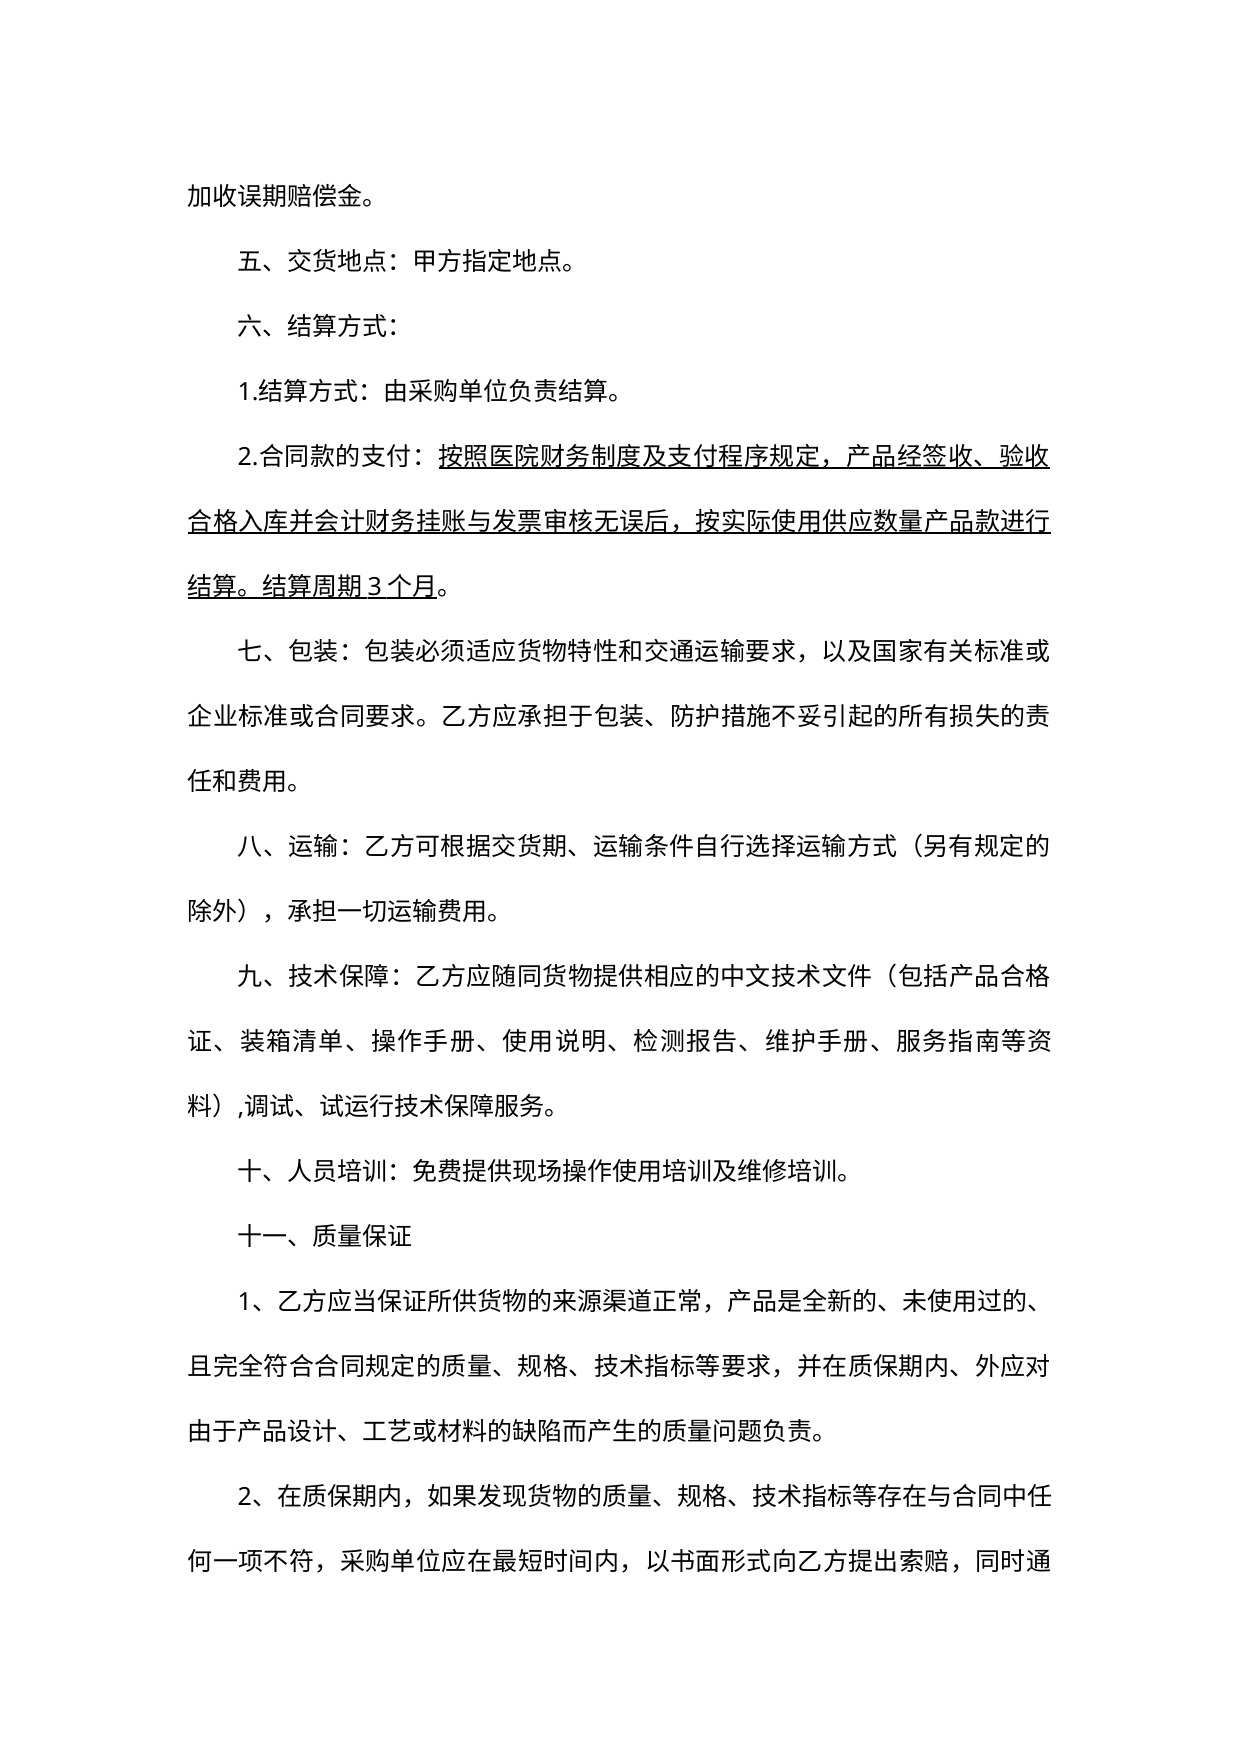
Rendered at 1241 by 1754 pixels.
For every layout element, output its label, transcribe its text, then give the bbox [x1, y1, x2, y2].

text 八、运输：乙方可根据交货期、运输条件自行选择运输方式（另有规定的除外），承担一切运输费用。 [187, 812, 1053, 942]
text 五、交货地点：甲方指定地点。 [187, 227, 1053, 292]
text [187, 1462, 1053, 1592]
text 十、人员培训：免费提供现场操作使用培训及维修培训。 [187, 1137, 1053, 1202]
text 2.合同款的支付：按照医院财务制度及支付程序规定，产品经签收、验收合格入库并会计财务挂账与发票审核无误后，按实际使用供应数量产品款进行结算。结算周期3个月。 [187, 422, 1053, 617]
text 九、技术保障：乙方应随同货物提供相应的中文技术文件（包括产品合格证、装箱清单、操作手册、使用说明、检测报告、维护手册、服务指南等资料）,调试、试运行技术保障服务。 [187, 942, 1053, 1137]
text 十一、质量保证 [187, 1202, 1053, 1267]
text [187, 162, 1053, 227]
text 七、包装：包装必须适应货物特性和交通运输要求，以及国家有关标准或企业标准或合同要求。乙方应承担于包装、防护措施不妥引起的所有损失的责任和费用。 [187, 617, 1053, 812]
text 1、乙方应当保证所供货物的来源渠道正常，产品是全新的、未使用过的、且完全符合合同规定的质量、规格、技术指标等要求，并在质保期内、外应对由于产品设计、工艺或材料的缺陷而产生的质量问题负责。 [187, 1267, 1053, 1462]
text 六、结算方式： [187, 292, 1053, 357]
text 1.结算方式：由采购单位负责结算。 [187, 357, 1053, 422]
